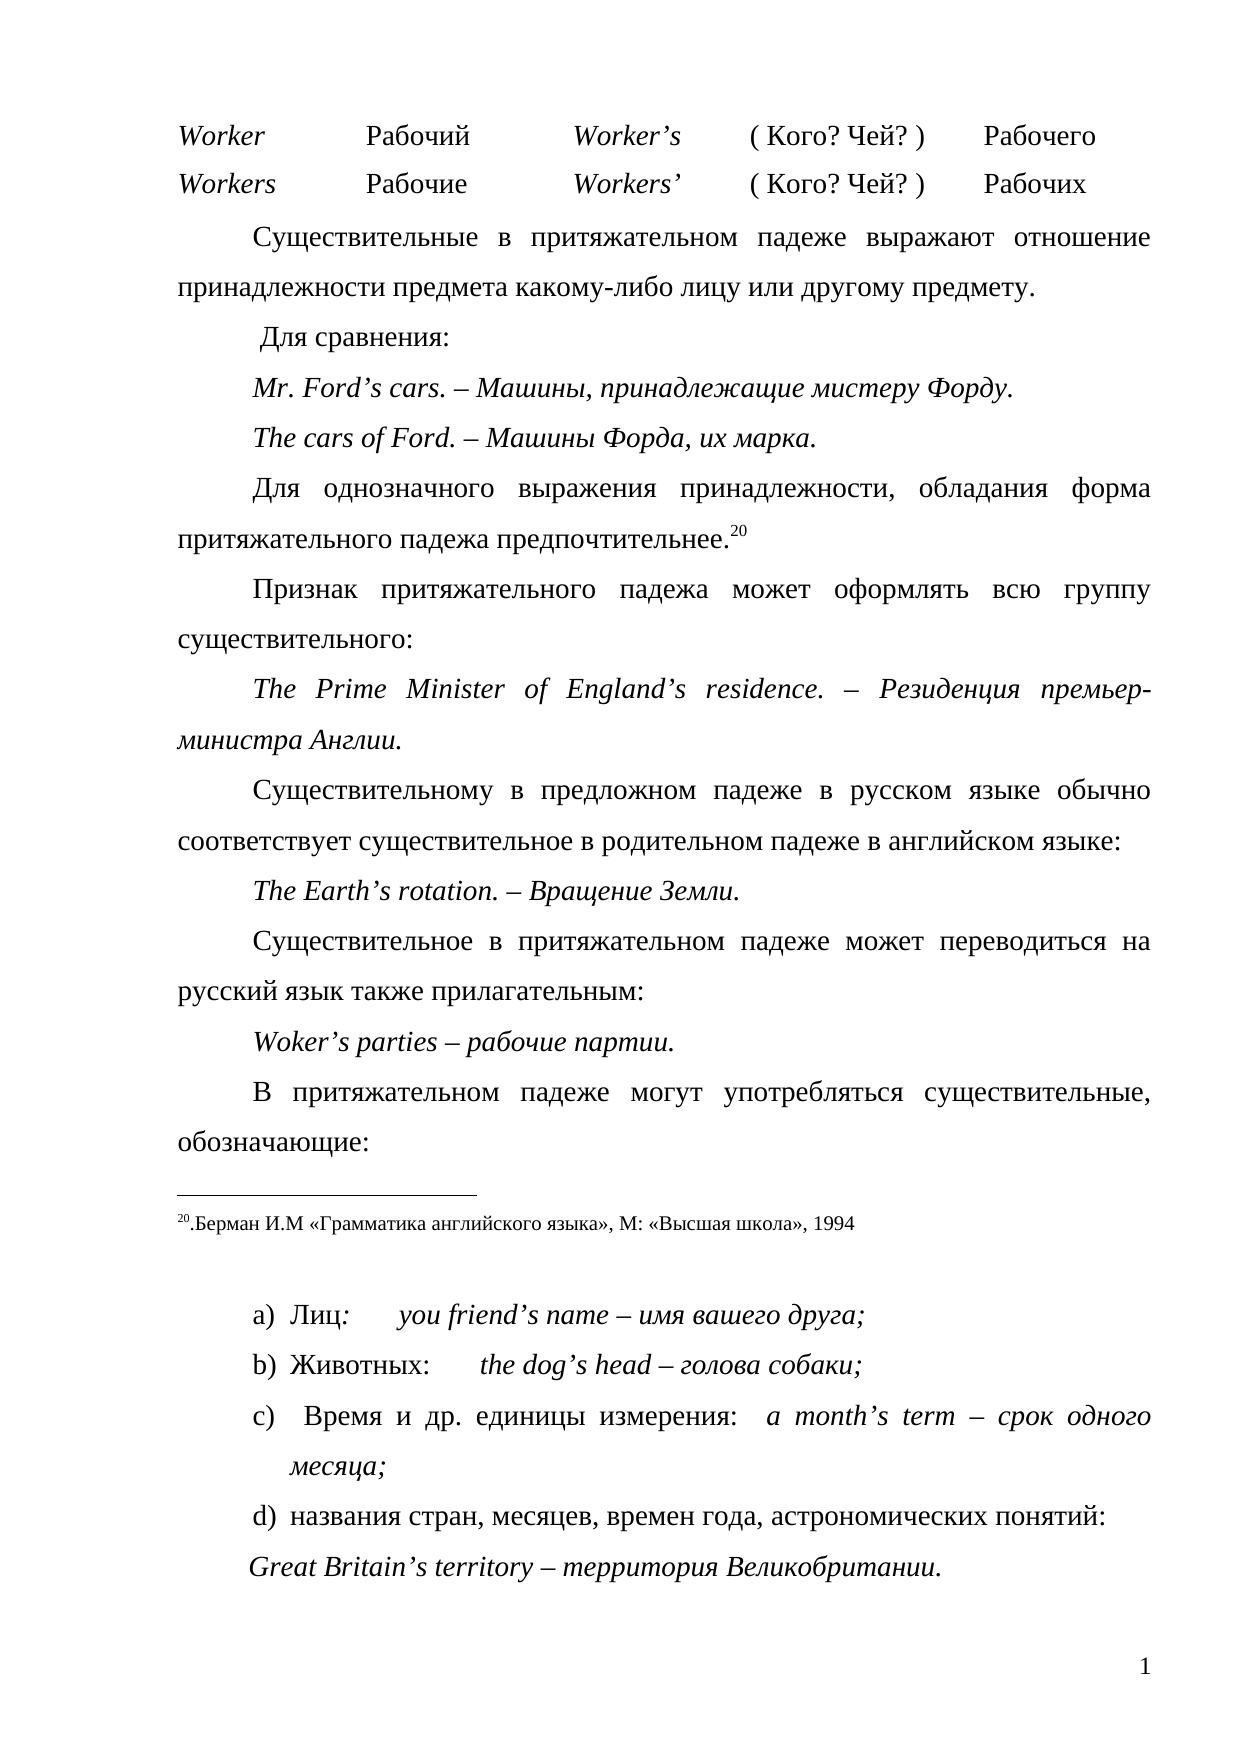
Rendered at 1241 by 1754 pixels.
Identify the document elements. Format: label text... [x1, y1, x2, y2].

list Время и др. единицы измерения: a month’s term – срок одного месяца; [252, 1398, 1152, 1482]
text The Earth’s rotation. – Вращение Земли. [177, 873, 1152, 906]
text The Prime Minister of England’s residence. – Резиденция премьер-министра Англии. [177, 672, 1152, 756]
table_cell Workers’ [561, 166, 738, 214]
text В притяжательном падеже могут употребляться существительные, обозначающие: [177, 1074, 1152, 1158]
text Woker’s parties – рабочие партии. [177, 1024, 1152, 1057]
table_cell ( Кого? Чей? ) [738, 118, 972, 166]
table_cell Рабочий [354, 118, 561, 166]
table_cell Workers [166, 166, 354, 214]
list Животных: the dog’s head – голова собаки; [252, 1347, 1152, 1381]
table_cell Рабочие [354, 166, 561, 214]
text Mr. Ford’s cars. – Машины, принадлежащие мистеру Форду. [177, 370, 1152, 403]
table_cell ( Кого? Чей? ) [738, 166, 972, 214]
text Существительное в притяжательном падеже может переводиться на русский язык также прилагательным: [177, 923, 1152, 1007]
table_cell Worker’s [561, 118, 738, 166]
text Для однозначного выражения принадлежности, обладания форма притяжательного падежа предпочтительнее.20 [177, 470, 1152, 554]
list Лиц: you friend’s name – имя вашего друга; [252, 1297, 1152, 1331]
text Признак притяжательного падежа может оформлять всю группу существительного: [177, 571, 1152, 655]
table_cell Worker [166, 118, 354, 166]
text Для сравнения: [177, 319, 1152, 353]
text Существительные в притяжательном падеже выражают отношение принадлежности предмета какому-либо лицу или другому предмету. [177, 219, 1152, 303]
text Существительному в предложном падеже в русском языке обычно соответствует существительное в родительном падеже в английском языке: [177, 772, 1152, 856]
text The cars of Ford. – Машины Форда, их марка. [177, 420, 1152, 454]
list названия стран, месяцев, времен года, астрономических понятий: [252, 1498, 1152, 1532]
text Great Britain’s territory – территория Великобритании. [248, 1549, 1152, 1582]
table_cell Рабочего [972, 118, 1115, 166]
table_cell Рабочих [972, 166, 1115, 214]
text 20.Берман И.М «Грамматика английского языка», М: «Высшая школа», 1994 [177, 1211, 1136, 1235]
